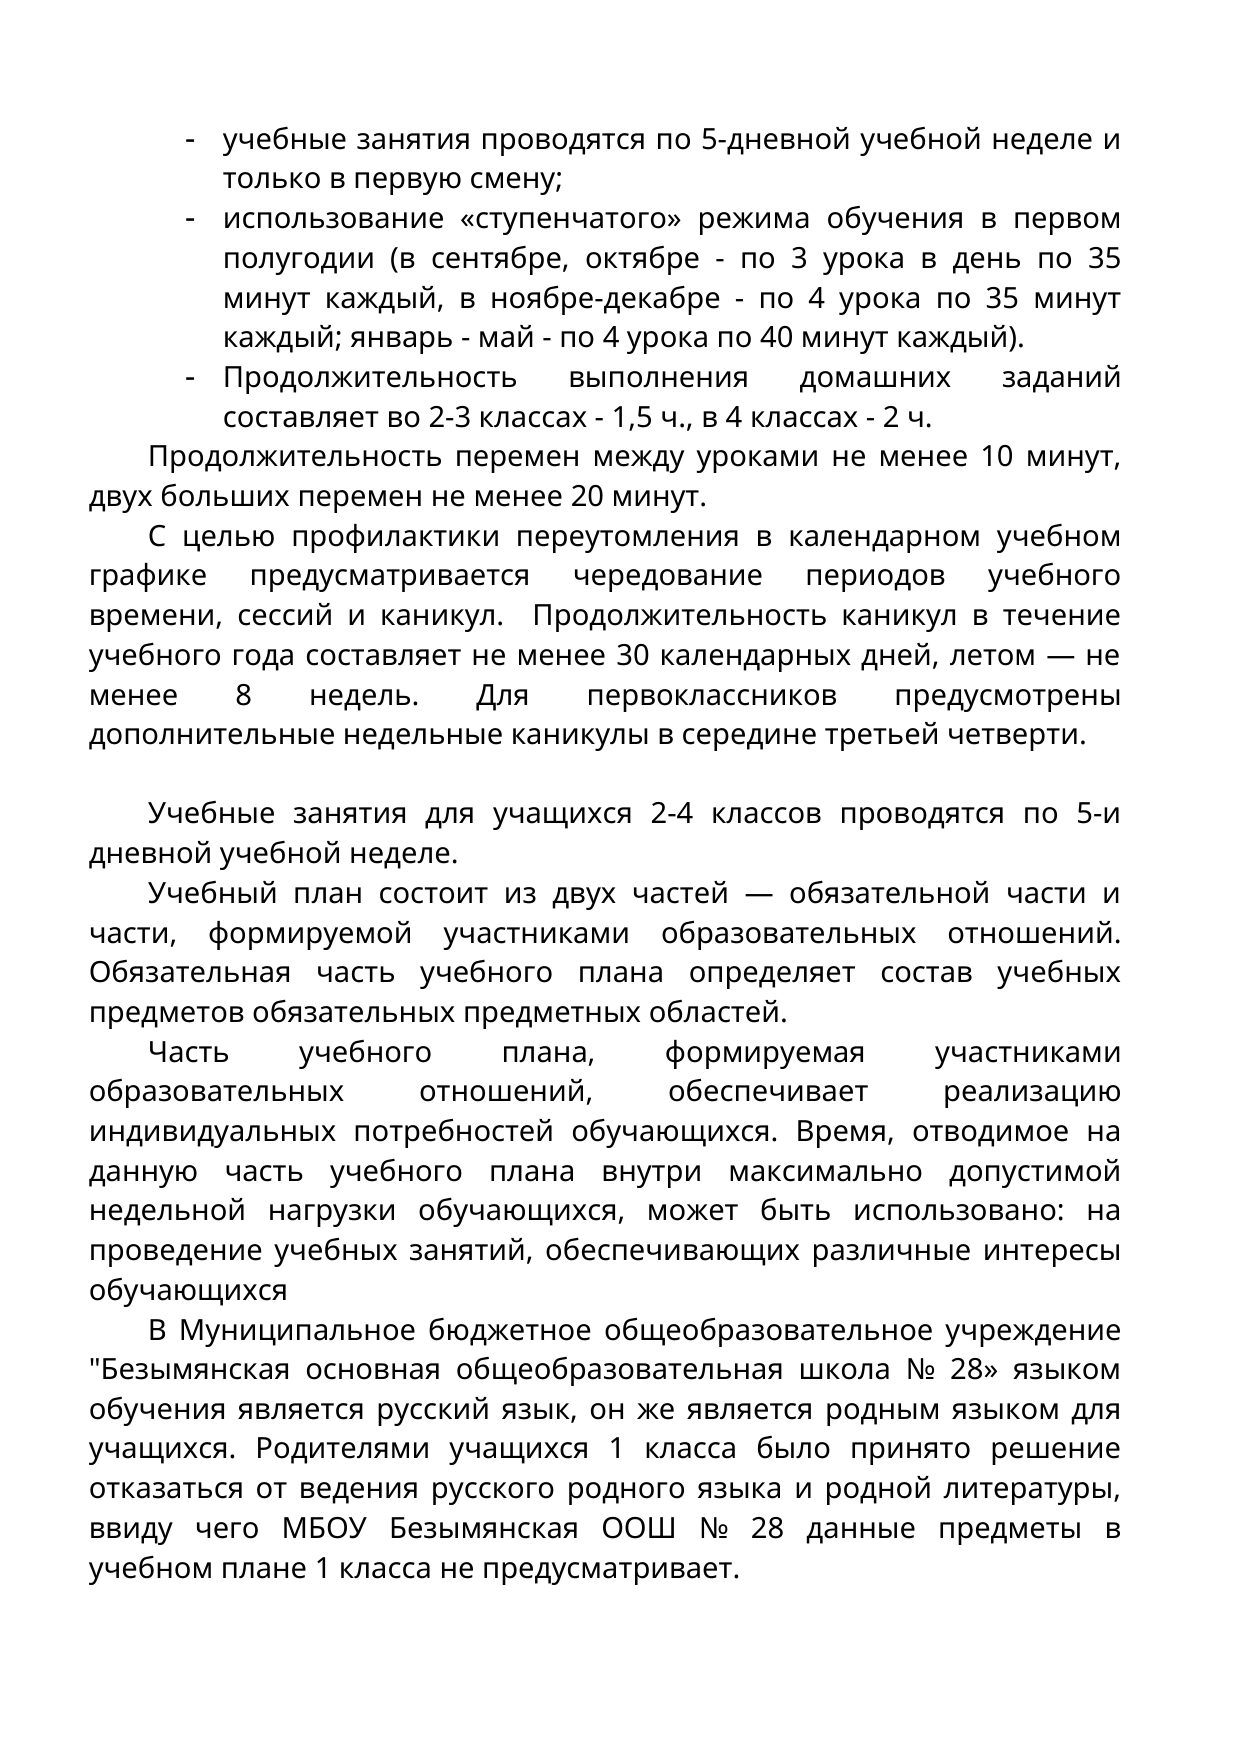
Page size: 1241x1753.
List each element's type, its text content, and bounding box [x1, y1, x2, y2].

text Учебные занятия для учащихся 2-4 классов проводятся по 5-и дневной учебной неделе. [88, 793, 1122, 872]
text Продолжительность перемен между уроками не менее 10 минут, двух больших перемен не менее 20 минут. [88, 436, 1122, 515]
text В Муниципальное бюджетное общеобразовательное учреждение "Безымянская основная общеобразовательная школа № 28» языком обучения является русский язык, он же является родным языком для учащихся. Родителями учащихся 1 класса было принято решение отказаться от ведения русского родного языка и родной литературы, ввиду чего МБОУ Безымянская ООШ № 28 данные предметы в учебном плане 1 класса не предусматривает. [88, 1309, 1122, 1587]
text Учебный план состоит из двух частей — обязательной части и части, формируемой участниками образовательных отношений. Обязательная часть учебного плана определяет состав учебных предметов обязательных предметных областей. [88, 872, 1122, 1031]
list учебные занятия проводятся по 5-дневной учебной неделе и только в первую смену; [185, 118, 1122, 197]
list Продолжительность выполнения домашних заданий составляет во 2-3 классах - 1,5 ч., в 4 классах - 2 ч. [185, 356, 1122, 436]
text С целью профилактики переутомления в календарном учебном графике предусматривается чередование периодов учебного времени, сессий и каникул. Продолжительность каникул в течение учебного года составляет не менее 30 календарных дней, летом — не менее 8 недель. Для первоклассников предусмотрены дополнительные недельные каникулы в середине третьей четверти. [88, 515, 1122, 753]
text Часть учебного плана, формируемая участниками образовательных отношений, обеспечивает реализацию индивидуальных потребностей обучающихся. Время, отводимое на данную часть учебного плана внутри максимально допустимой недельной нагрузки обучающихся, может быть использовано: на проведение учебных занятий, обеспечивающих различные интересы обучающихся [88, 1031, 1122, 1309]
list использование «ступенчатого» режима обучения в первом полугодии (в сентябре, октябре - по 3 урока в день по 35 минут каждый, в ноябре-декабре - по 4 урока по 35 минут каждый; январь - май - по 4 урока по 40 минут каждый). [185, 197, 1122, 356]
